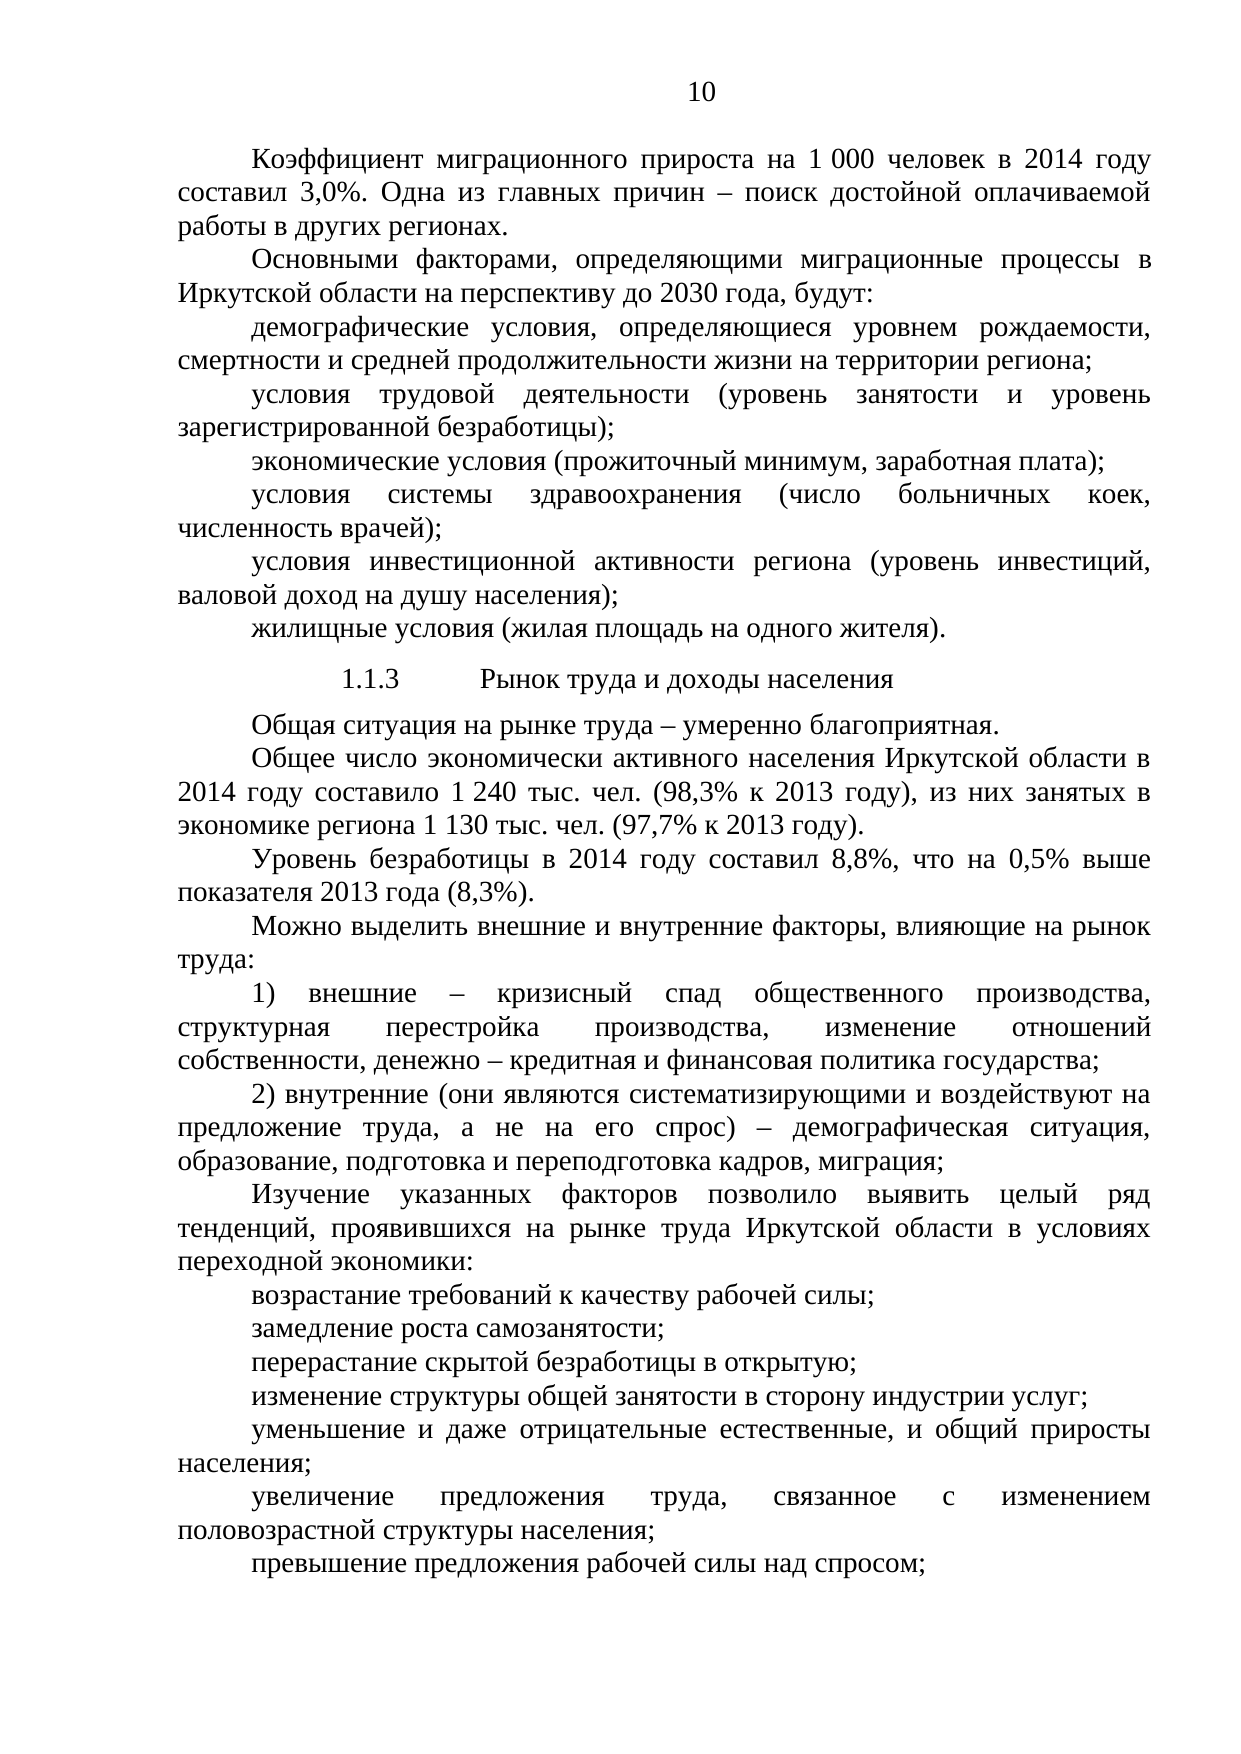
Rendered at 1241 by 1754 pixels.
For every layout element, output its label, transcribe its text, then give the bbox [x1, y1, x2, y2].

text замедление роста самозанятости; [177, 1311, 1152, 1344]
text условия инвестиционной активности региона (уровень инвестиций, валовой доход на душу населения); [177, 543, 1152, 611]
text 2) внутренние (они являются систематизирующими и воздействуют на предложение труда, а не на его спрос) – демографическая ситуация, образование, подготовка и переподготовка кадров, миграция; [177, 1076, 1152, 1176]
text Основными факторами, определяющими миграционные процессы в Иркутской области на перспективу до 2030 года, будут: [177, 242, 1152, 309]
subtitle Рынок труда и доходы населения [267, 661, 1152, 694]
text 1) внешние – кризисный спад общественного производства, структурная перестройка производства, изменение отношений собственности, денежно – кредитная и финансовая политика государства; [177, 975, 1152, 1076]
text превышение предложения рабочей силы над спросом; [177, 1545, 1152, 1579]
text перерастание скрытой безработицы в открытую; [177, 1344, 1152, 1378]
text жилищные условия (жилая площадь на одного жителя). [177, 611, 1152, 644]
text Общее число экономически активного населения Иркутской области в 2014 году составило 1 240 тыс. чел. (98,3% к 2013 году), из них занятых в экономике региона 1 130 тыс. чел. (97,7% к 2013 году). [177, 740, 1152, 841]
text Коэффициент миграционного прироста на 1 000 человек в 2014 году составил 3,0%. Одна из главных причин – поиск достойной оплачиваемой работы в других регионах. [177, 141, 1152, 242]
text экономические условия (прожиточный минимум, заработная плата); [177, 443, 1152, 476]
list увеличение предложения труда, связанное с изменением половозрастной структуры населения; [177, 1478, 1152, 1545]
text условия трудовой деятельности (уровень занятости и уровень зарегистрированной безработицы); [177, 376, 1152, 443]
text условия системы здравоохранения (число больничных коек, численность врачей); [177, 476, 1152, 543]
text Общая ситуация на рынке труда – умеренно благоприятная. [177, 707, 1152, 740]
text Изучение указанных факторов позволило выявить целый ряд тенденций, проявившихся на рынке труда Иркутской области в условиях переходной экономики: [177, 1176, 1152, 1277]
text Уровень безработицы в 2014 году составил 8,8%, что на 0,5% выше показателя 2013 года (8,3%). [177, 841, 1152, 908]
text возрастание требований к качеству рабочей силы; [177, 1277, 1152, 1311]
text изменение структуры общей занятости в сторону индустрии услуг; [177, 1378, 1152, 1411]
text демографические условия, определяющиеся уровнем рождаемости, смертности и средней продолжительности жизни на территории региона; [177, 309, 1152, 376]
text Можно выделить внешние и внутренние факторы, влияющие на рынок труда: [177, 908, 1152, 975]
list уменьшение и даже отрицательные естественные, и общий приросты населения; [177, 1411, 1152, 1478]
